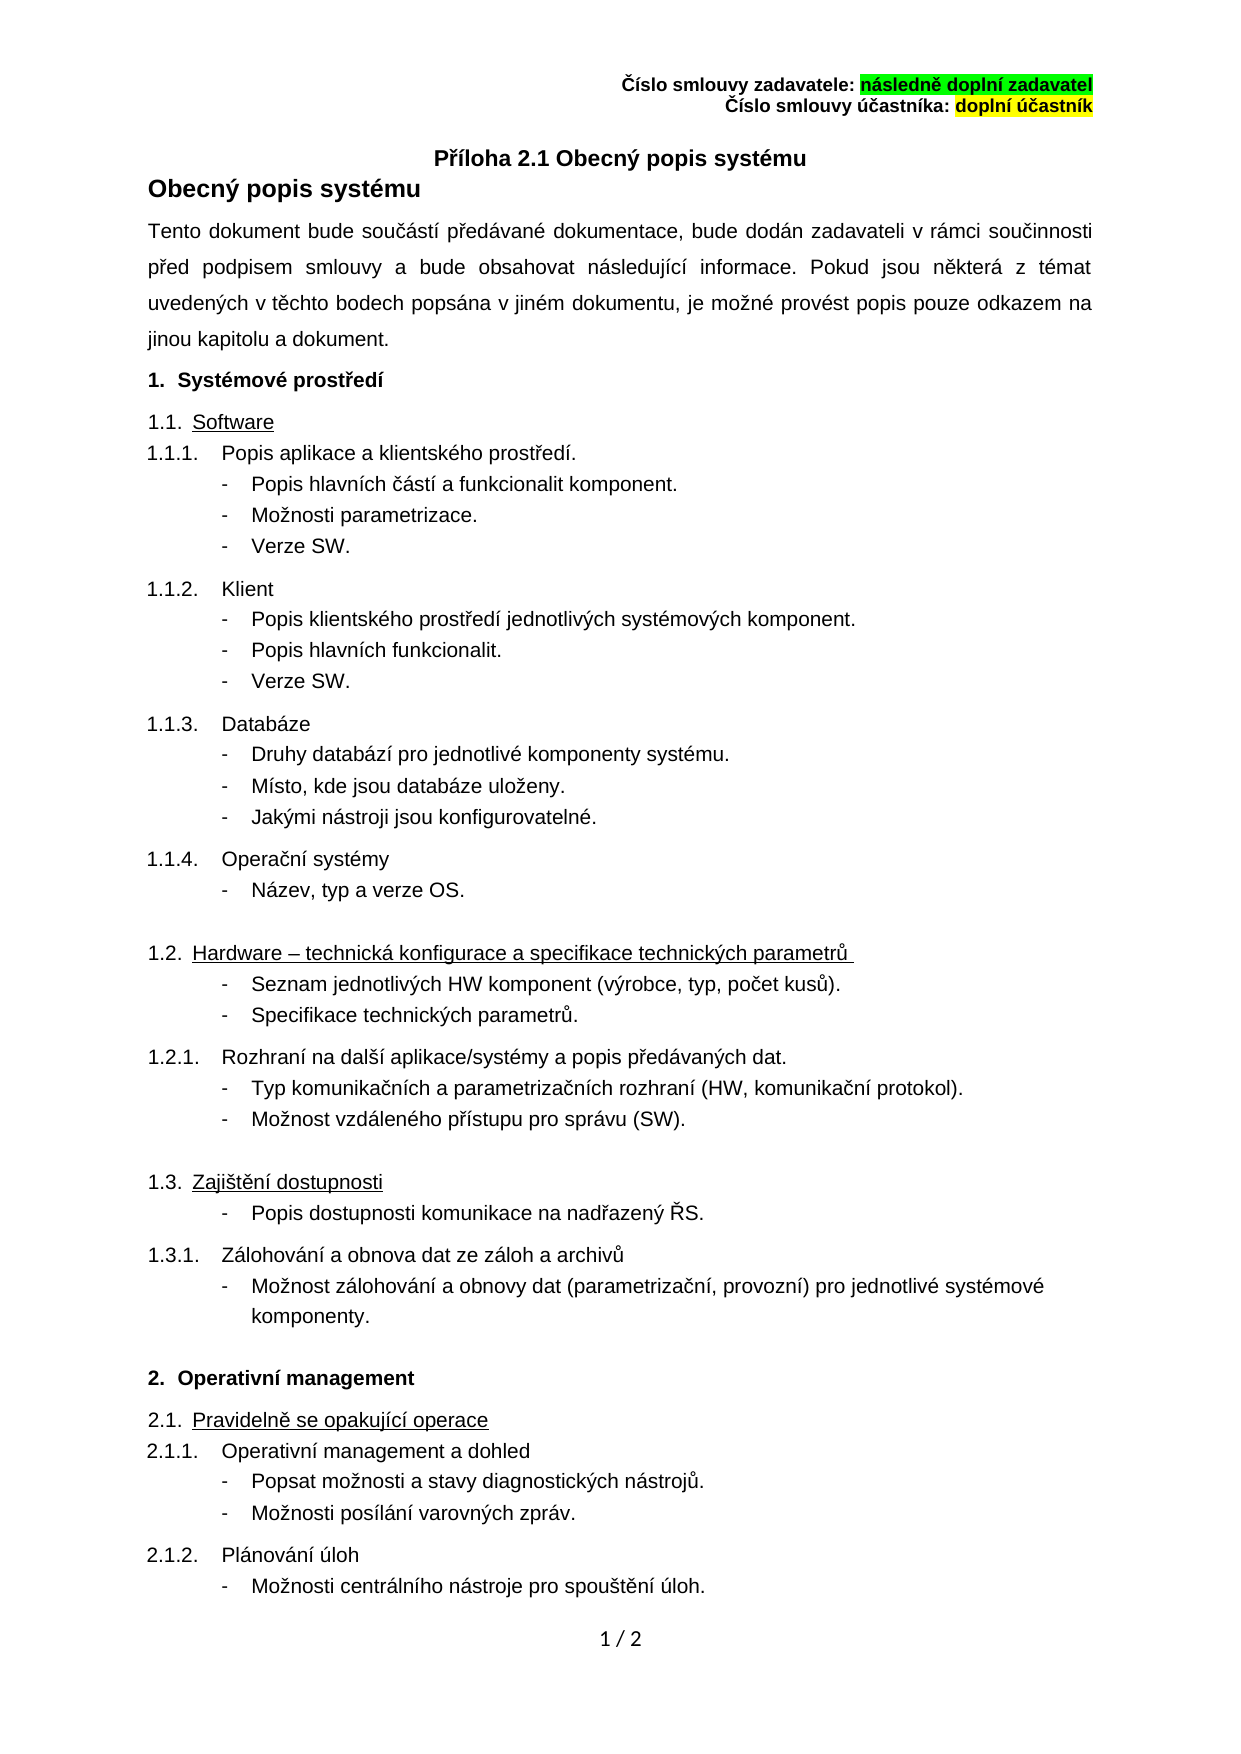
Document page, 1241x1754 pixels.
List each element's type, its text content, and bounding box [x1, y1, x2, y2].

list Zálohování a obnova dat ze záloh a archivů [148, 1238, 1093, 1267]
list Verze SW. [221, 665, 1093, 694]
list Plánování úloh [146, 1538, 1093, 1567]
list Software [148, 404, 1093, 434]
list Jakými nástroji jsou konfigurovatelné. [221, 800, 1093, 829]
list Specifikace technických parametrů. [221, 998, 1093, 1027]
list Rozhraní na další aplikace/systémy a popis předávaných dat. [148, 1040, 1093, 1069]
list Obecný popis systému [148, 173, 1093, 202]
list Operativní management a dohled [146, 1434, 1093, 1463]
list Pravidelně se opakující operace [148, 1402, 1093, 1432]
list Popis hlavních funkcionalit. [221, 634, 1093, 663]
list Možnost zálohování a obnovy dat (parametrizační, provozní) pro jednotlivé systémové komponenty. [221, 1269, 1093, 1327]
list Druhy databází pro jednotlivé komponenty systému. [221, 738, 1093, 767]
list Možnosti centrálního nástroje pro spouštění úloh. [221, 1569, 1093, 1598]
list Verze SW. [221, 529, 1093, 559]
list Možnost vzdáleného přístupu pro správu (SW). [221, 1102, 1093, 1132]
list Systémové prostředí [148, 363, 1093, 392]
list Klient [146, 571, 1093, 600]
list Operační systémy [146, 842, 1093, 871]
list Seznam jednotlivých HW komponent (výrobce, typ, počet kusů). [221, 967, 1093, 996]
list Databáze [146, 707, 1093, 736]
list Tento dokument bude součástí předávané dokumentace, bude dodán zadavateli v rámci součinnosti před podpisem smlouvy a bude obsahovat následující informace. Pokud jsou některá z témat uvedených v těchto bodech popsána v jiném dokumentu, je možné provést popis pouze odkazem na jinou kapitolu a dokument. [148, 219, 1093, 351]
list Popsat možnosti a stavy diagnostických nástrojů. [221, 1465, 1093, 1494]
list Typ komunikačních a parametrizačních rozhraní (HW, komunikační protokol). [221, 1071, 1093, 1100]
list Název, typ a verze OS. [221, 873, 1093, 902]
list Zajištění dostupnosti [148, 1165, 1093, 1194]
list Popis hlavních částí a funkcionalit komponent. [221, 467, 1093, 496]
list Popis klientského prostředí jednotlivých systémových komponent. [221, 602, 1093, 632]
list Místo, kde jsou databáze uloženy. [221, 769, 1093, 798]
list Možnosti posílání varovných zpráv. [221, 1496, 1093, 1525]
list Popis aplikace a klientského prostředí. [146, 436, 1093, 465]
list Operativní management [148, 1361, 1093, 1390]
list Hardware – technická konfigurace a specifikace technických parametrů [148, 936, 1093, 965]
list Možnosti parametrizace. [221, 498, 1093, 527]
list Popis dostupnosti komunikace na nadřazený ŘS. [221, 1196, 1093, 1225]
